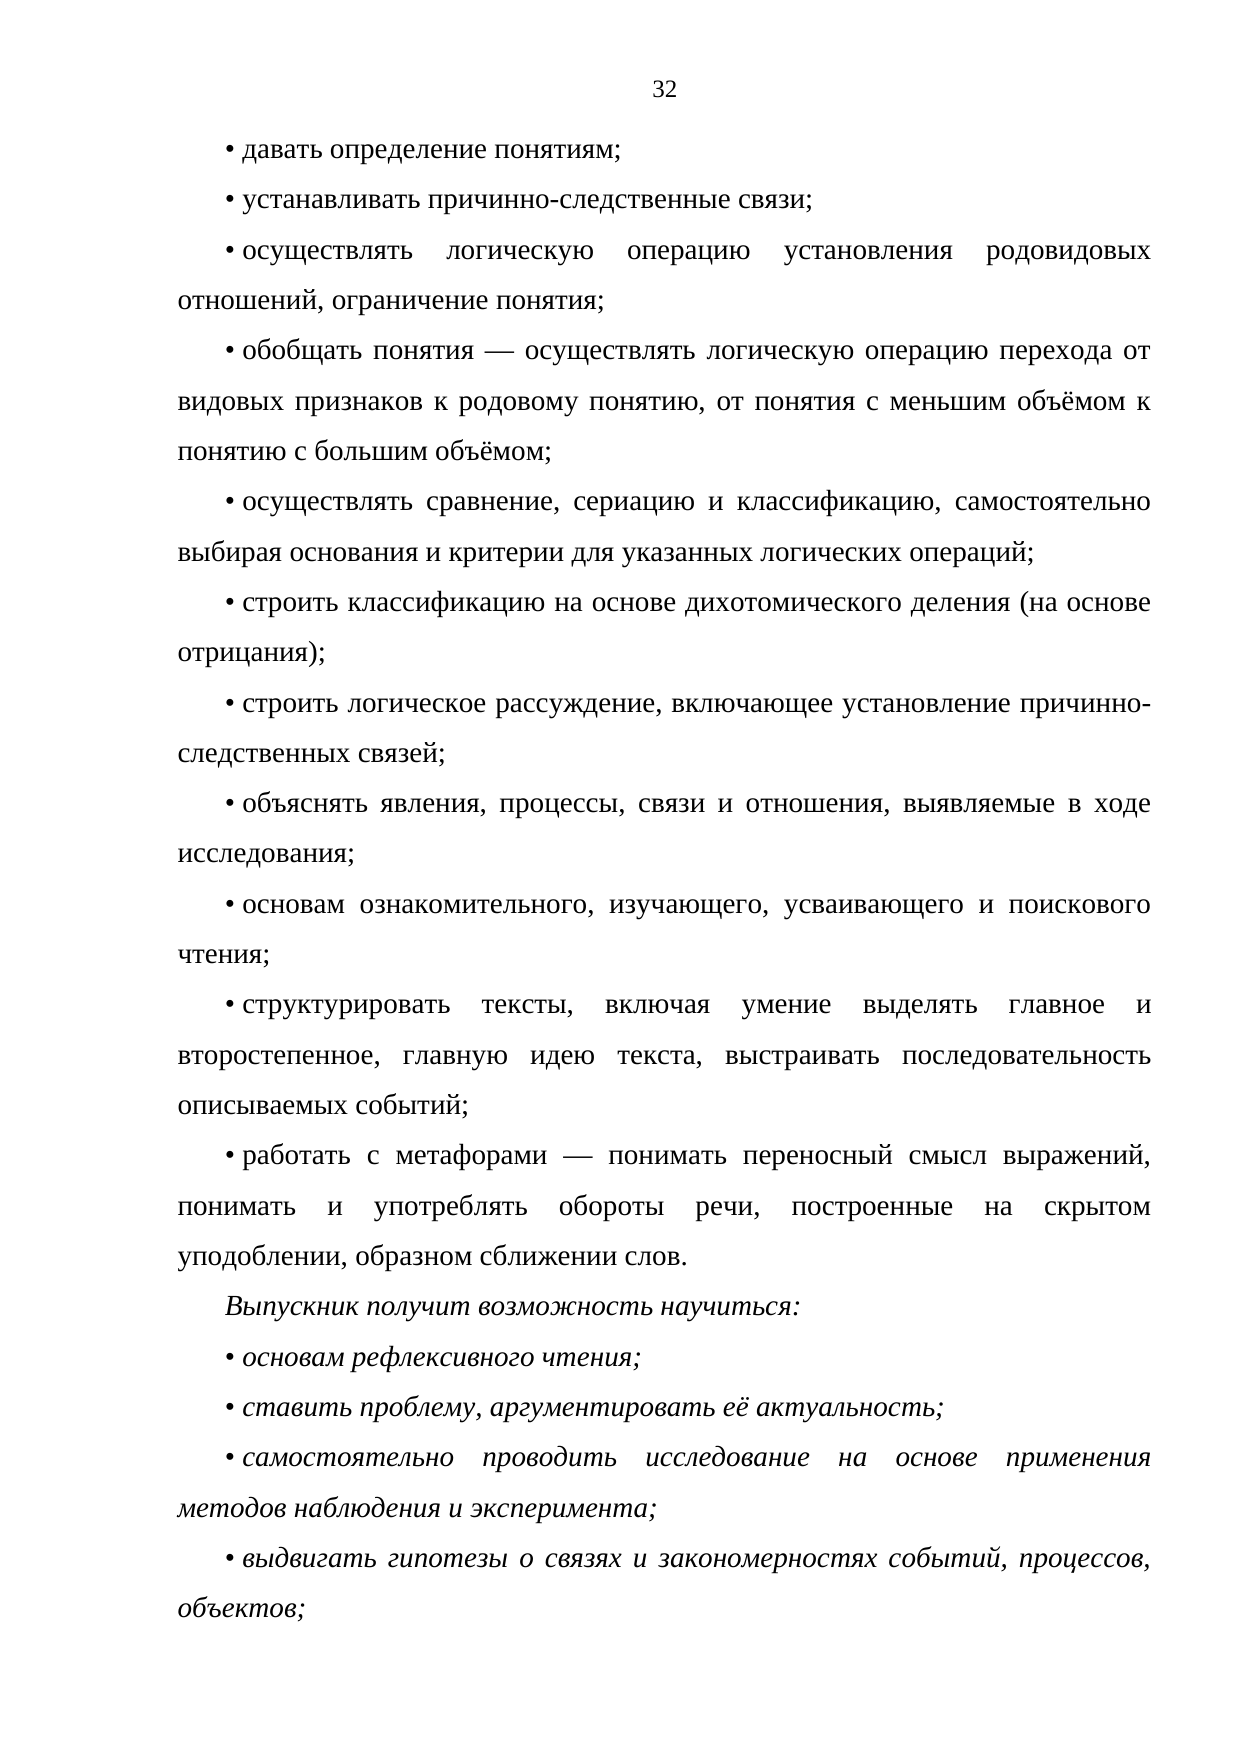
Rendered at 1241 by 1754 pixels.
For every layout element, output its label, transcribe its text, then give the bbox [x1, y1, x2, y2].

text • основам ознакомительного, изучающего, усваивающего и поискового чтения; [177, 886, 1152, 970]
text Выпускник получит возможность научиться: [177, 1288, 1152, 1322]
text • структурировать тексты, включая умение выделять главное и второстепенное, главную идею текста, выстраивать последовательность описываемых событий; [177, 987, 1152, 1121]
text • выдвигать гипотезы о связях и закономерностях событий, процессов, объектов; [177, 1540, 1152, 1624]
text • давать определение понятиям; [177, 131, 1152, 165]
text • самостоятельно проводить исследование на основе применения методов наблюдения и эксперимента; [177, 1439, 1152, 1523]
text • работать с метафорами — понимать переносный смысл выражений, понимать и употреблять обороты речи, построенные на скрытом уподоблении, образном сближении слов. [177, 1137, 1152, 1272]
text • устанавливать причинно-следственные связи; [177, 182, 1152, 215]
text • обобщать понятия — осуществлять логическую операцию перехода от видовых признаков к родовому понятию, от понятия с меньшим объёмом к понятию с большим объёмом; [177, 332, 1152, 467]
text • осуществлять логическую операцию установления родовидовых отношений, ограничение понятия; [177, 232, 1152, 316]
text • строить классификацию на основе дихотомического деления (на основе отрицания); [177, 584, 1152, 668]
text • осуществлять сравнение, сериацию и классификацию, самостоятельно выбирая основания и критерии для указанных логических операций; [177, 483, 1152, 567]
text • основам рефлексивного чтения; [177, 1339, 1152, 1372]
text • ставить проблему, аргументировать её актуальность; [177, 1389, 1152, 1423]
text • строить логическое рассуждение, включающее установление причинно-следственных связей; [177, 685, 1152, 768]
text • объяснять явления, процессы, связи и отношения, выявляемые в ходе исследования; [177, 785, 1152, 869]
